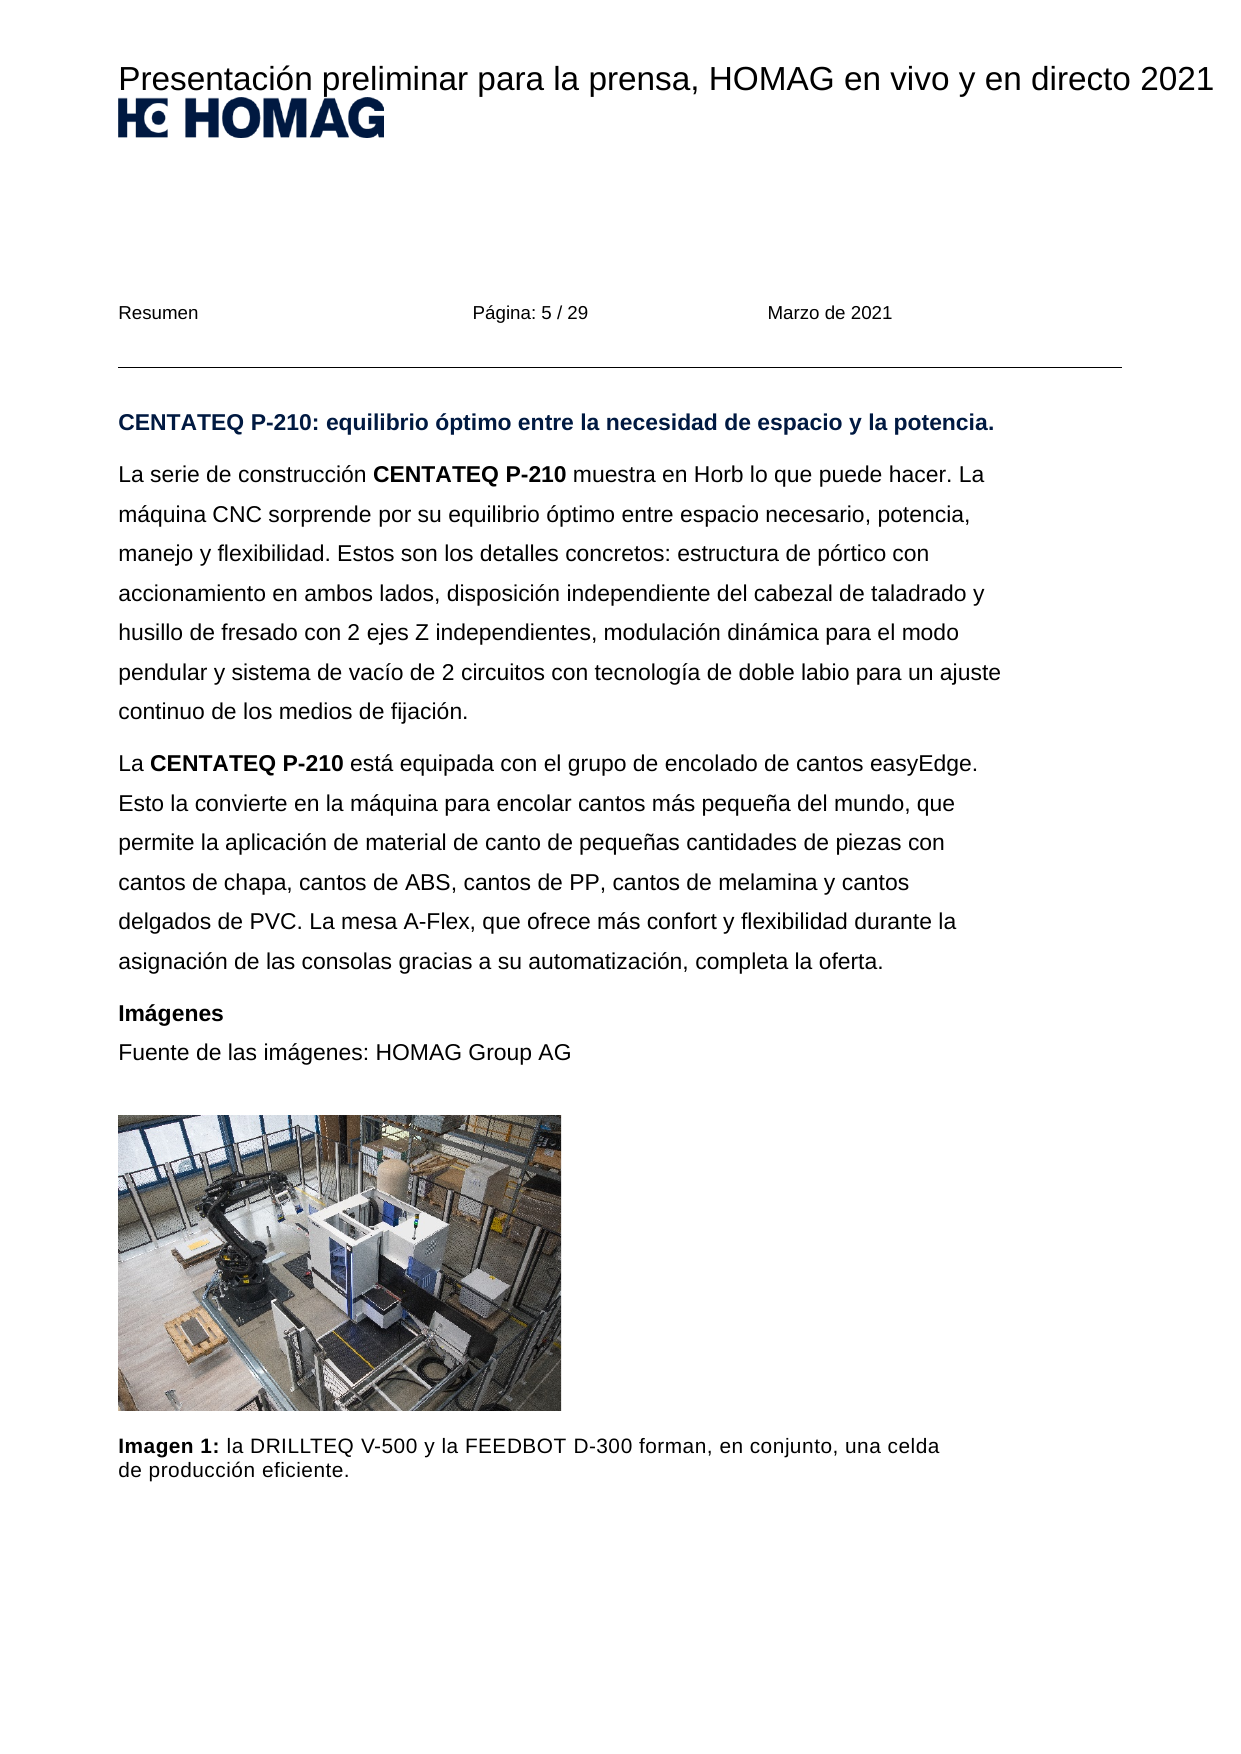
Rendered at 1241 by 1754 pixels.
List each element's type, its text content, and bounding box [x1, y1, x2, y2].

text La CENTATEQ P-210 está equipada con el grupo de encolado de cantos easyEdge. Esto la convierte en la máquina para encolar cantos más pequeña del mundo, que permite la aplicación de material de canto de pequeñas cantidades de piezas con cantos de chapa, cantos de ABS, cantos de PP, cantos de melamina y cantos delgados de PVC. La mesa A-Flex, que ofrece más confort y flexibilidad durante la asignación de las consolas gracias a su automatización, completa la oferta. [118, 750, 1004, 974]
title Imagen 1: la DRILLTEQ V-500 y la FEEDBOT D-300 forman, en conjunto, una celda de producción eficiente. [118, 1434, 945, 1482]
text La serie de construcción CENTATEQ P-210 muestra en Horb lo que puede hacer. La máquina CNC sorprende por su equilibrio óptimo entre espacio necesario, potencia, manejo y flexibilidad. Estos son los detalles concretos: estructura de pórtico con accionamiento en ambos lados, disposición independiente del cabezal de taladrado y husillo de fresado con 2 ejes Z independientes, modulación dinámica para el modo pendular y sistema de vacío de 2 circuitos con tecnología de doble labio para un ajuste continuo de los medios de fijación. [118, 461, 1004, 724]
picture [118, 1115, 562, 1411]
picture [118, 97, 384, 138]
subtitle CENTATEQ P-210: equilibrio óptimo entre la necesidad de espacio y la potencia. [118, 409, 1004, 436]
text Imágenes Fuente de las imágenes: HOMAG Group AG [118, 999, 1004, 1065]
